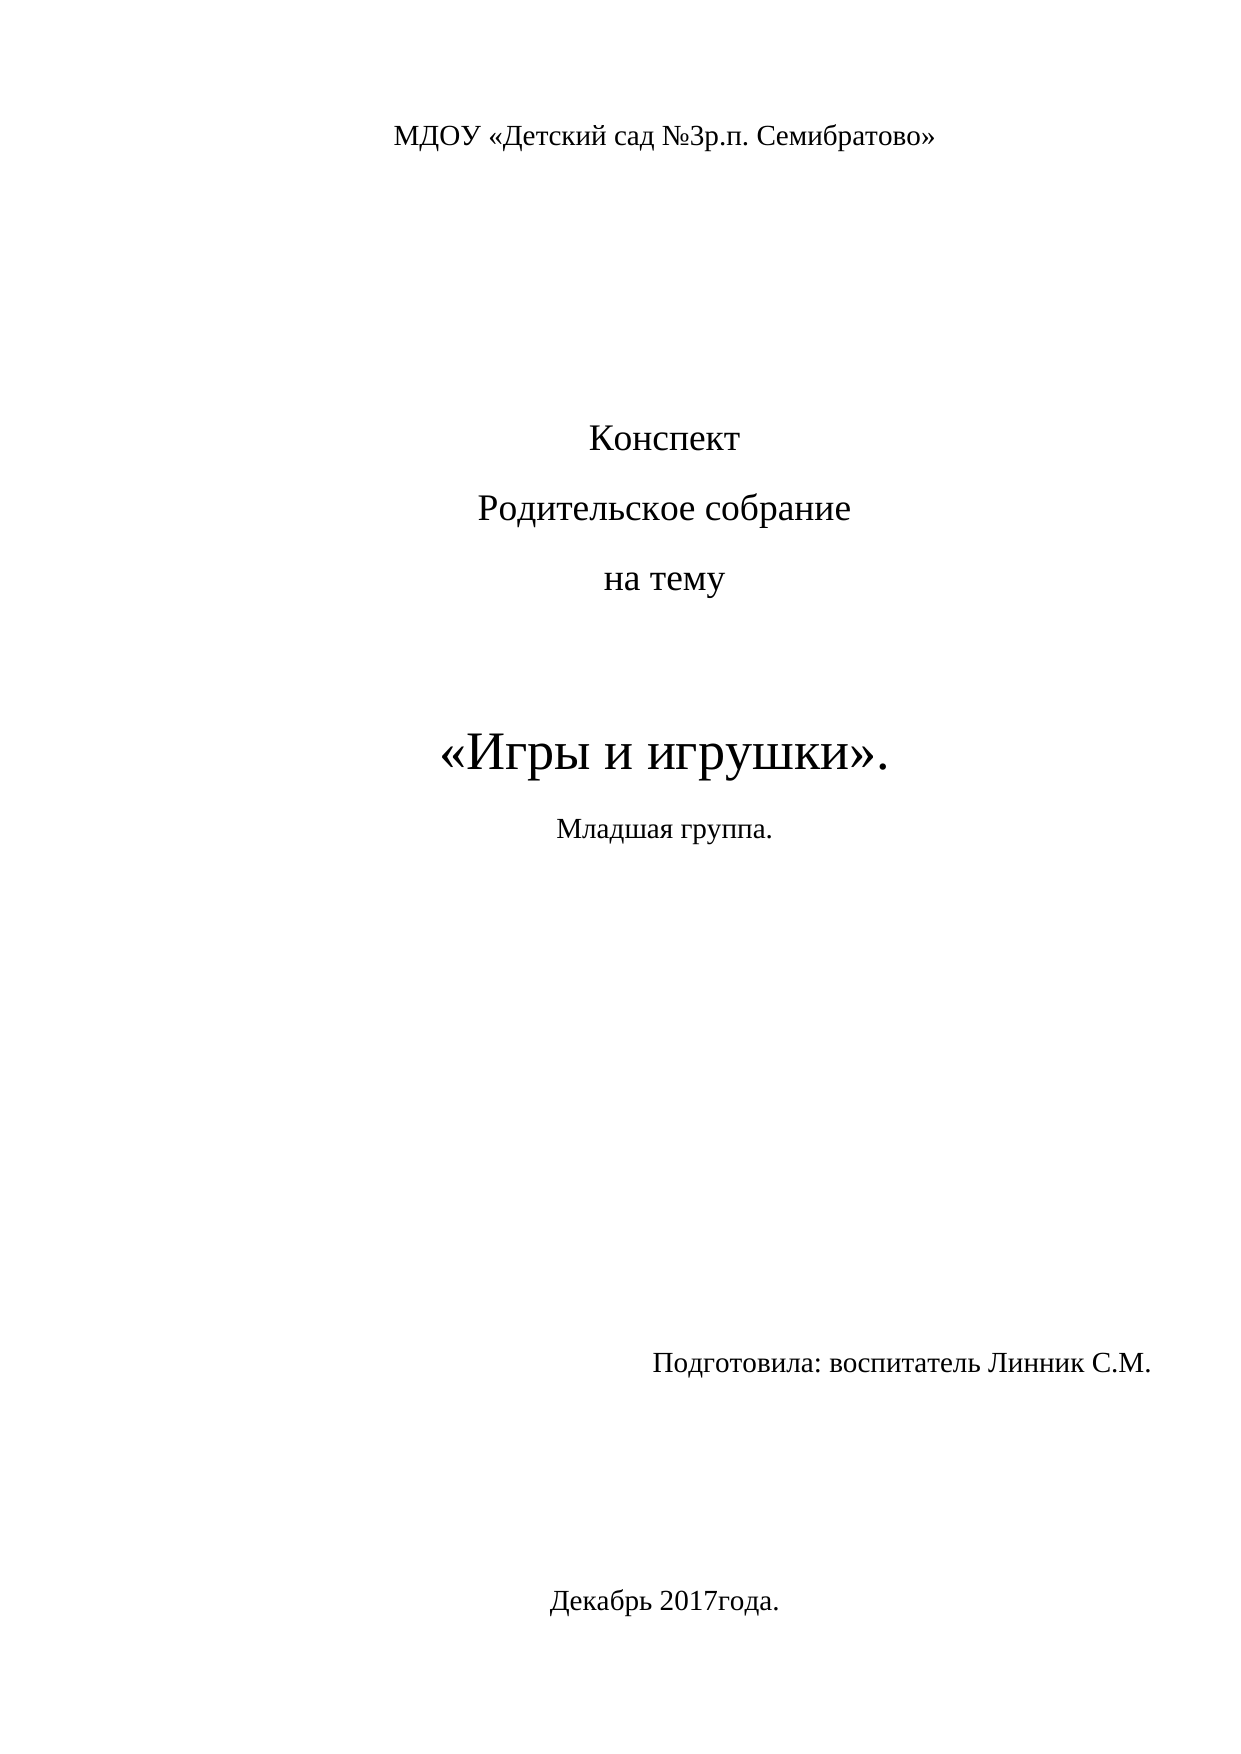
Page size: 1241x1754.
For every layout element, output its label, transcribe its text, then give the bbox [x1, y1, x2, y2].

text Конспект [177, 415, 1152, 458]
text Декабрь 2017года. [177, 1583, 1152, 1616]
text Младшая группа. [177, 811, 1152, 844]
text Подготовила: воспитатель Линник С.М. [177, 1345, 1152, 1379]
text МДОУ «Детский сад №3р.п. Семибратово» [177, 118, 1152, 152]
text на тему [177, 556, 1152, 599]
text «Игры и игрушки». [177, 719, 1152, 781]
text Родительское собрание [177, 485, 1152, 528]
